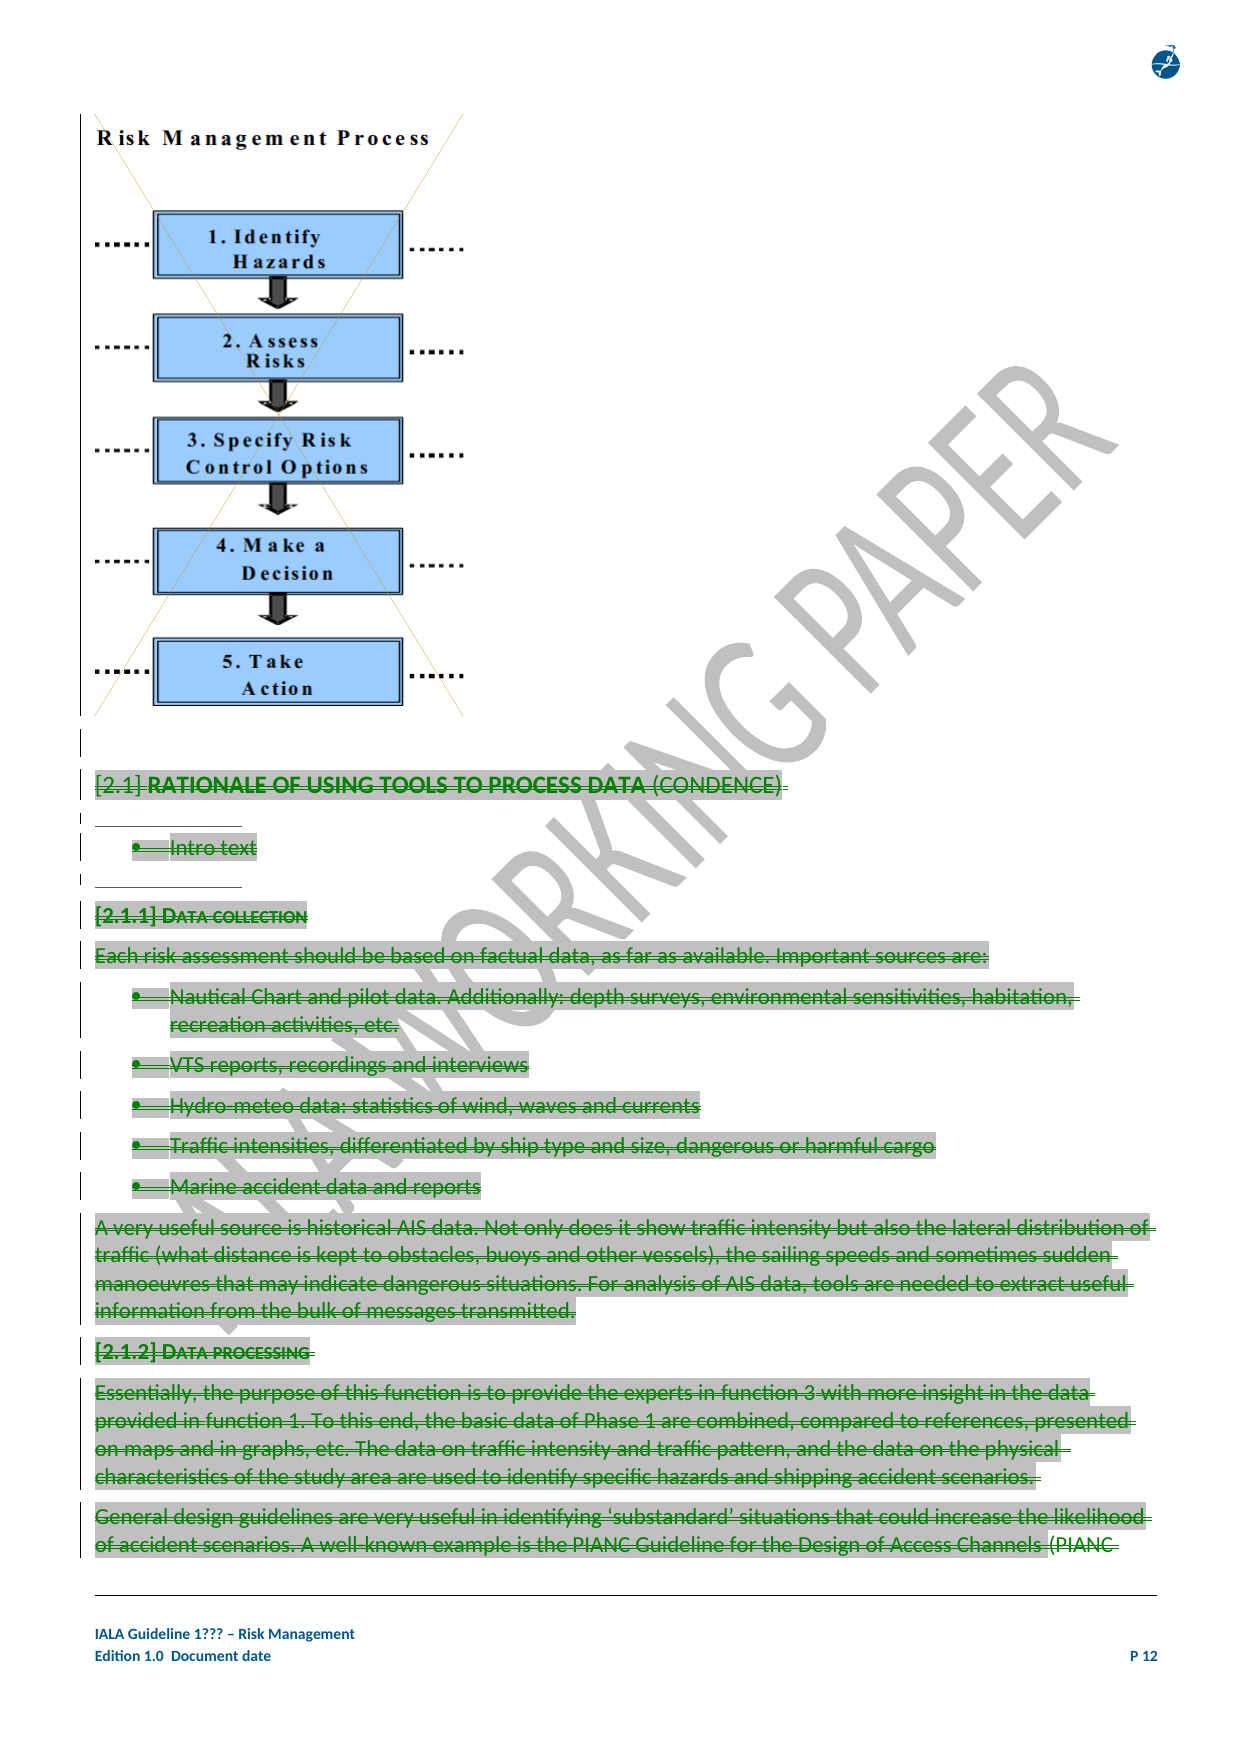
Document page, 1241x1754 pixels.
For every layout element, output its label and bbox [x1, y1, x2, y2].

picture [95, 113, 462, 413]
picture [280, 115, 464, 715]
picture [95, 417, 462, 717]
picture [94, 115, 278, 715]
picture [1120, 0, 1239, 114]
